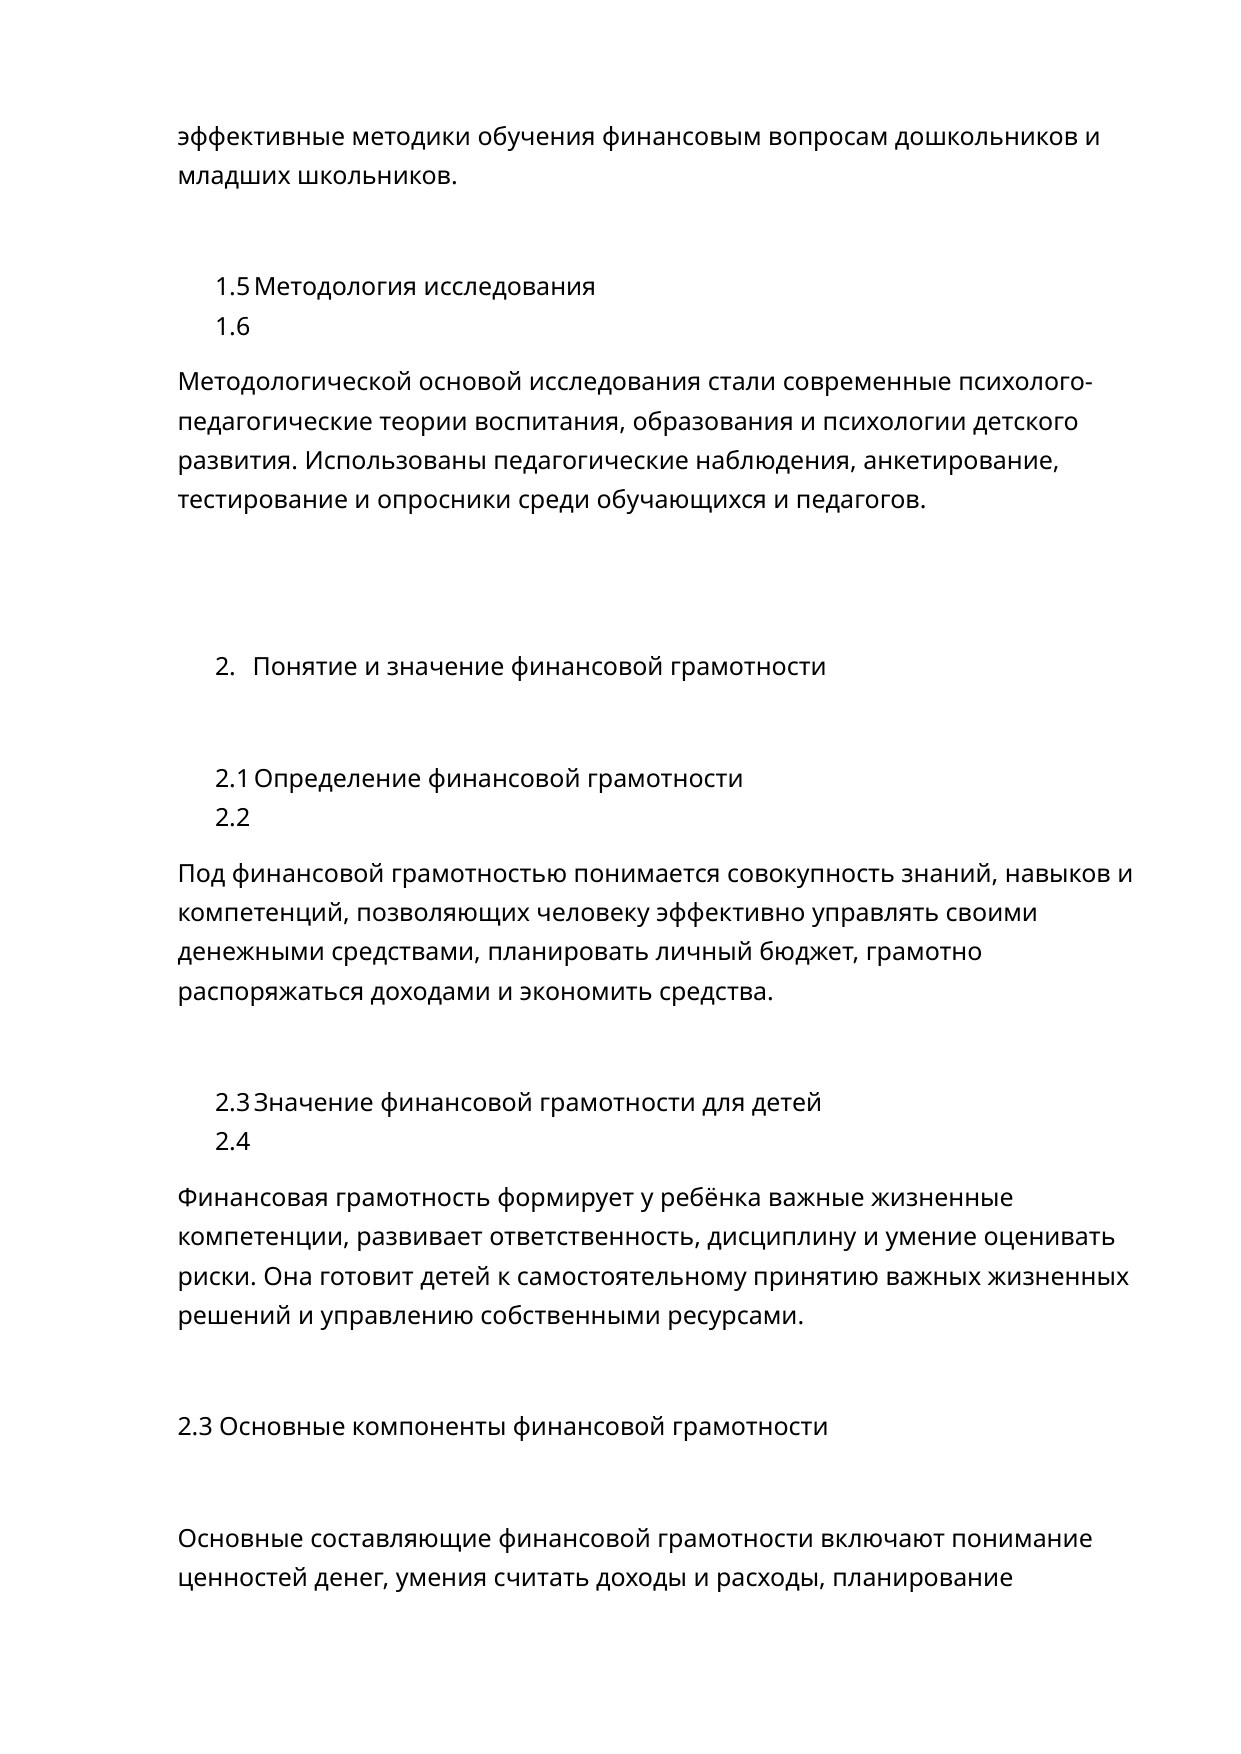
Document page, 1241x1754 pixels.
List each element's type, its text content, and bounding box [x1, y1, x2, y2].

list Методология исследования [215, 269, 1152, 303]
text Под финансовой грамотностью понимается совокупность знаний, навыков и компетенций, позволяющих человеку эффективно управлять своими денежными средствами, планировать личный бюджет, грамотно распоряжаться доходами и экономить средства. [177, 856, 1152, 1007]
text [177, 118, 1152, 191]
list Определение финансовой грамотности [215, 761, 1152, 795]
list Понятие и значение финансовой грамотности [215, 649, 1152, 683]
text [177, 1521, 1152, 1594]
text Методологической основой исследования стали современные психолого-педагогические теории воспитания, образования и психологии детского развития. Использованы педагогические наблюдения, анкетирование, тестирование и опросники среди обучающихся и педагогов. [177, 364, 1152, 516]
text Финансовая грамотность формирует у ребёнка важные жизненные компетенции, развивает ответственность, дисциплину и умение оценивать риски. Она готовит детей к самостоятельному принятию важных жизненных решений и управлению собственными ресурсами. [177, 1180, 1152, 1331]
text 2.3 Основные компоненты финансовой грамотности [177, 1409, 1152, 1443]
list Значение финансовой грамотности для детей [215, 1085, 1152, 1119]
